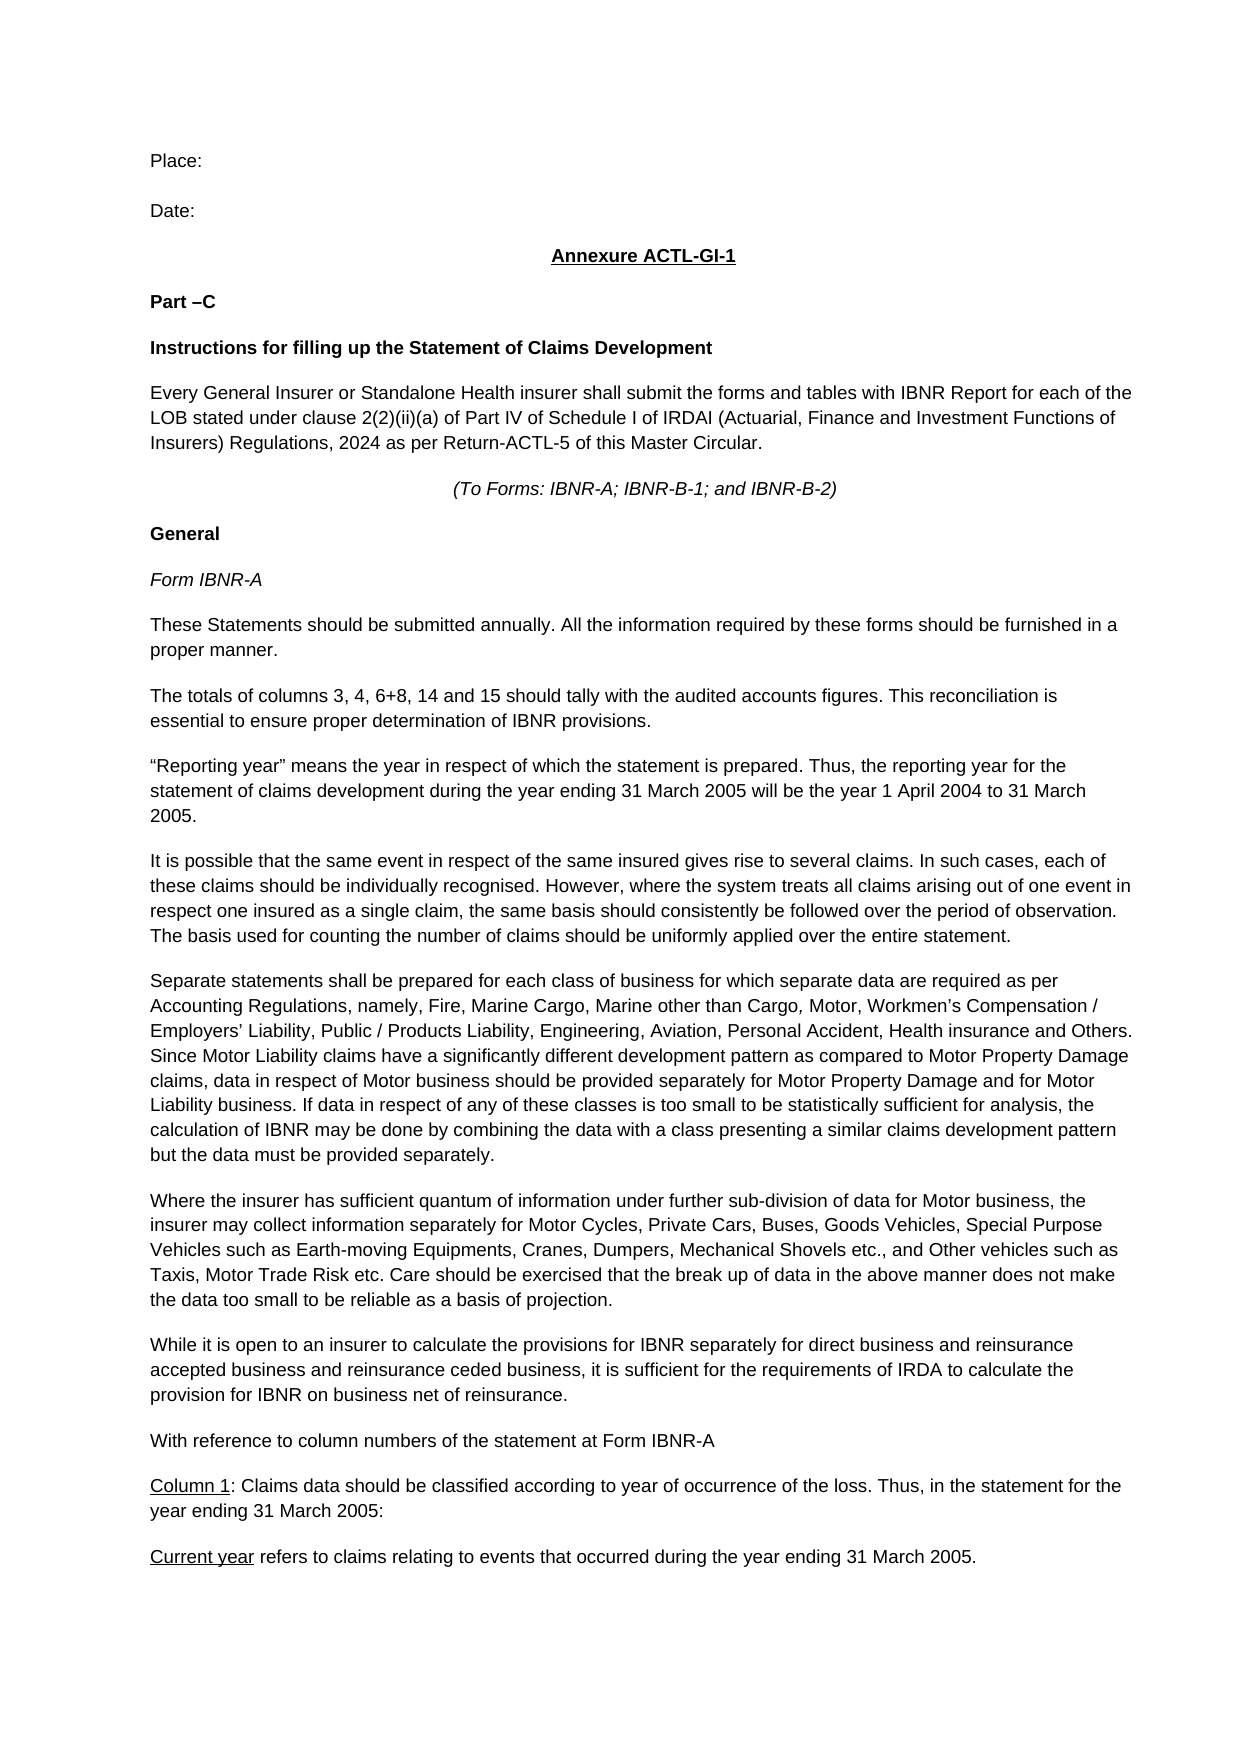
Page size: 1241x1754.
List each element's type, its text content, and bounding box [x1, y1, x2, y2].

text (To Forms: IBNR-A; IBNR-B-1; and IBNR-B-2) [150, 477, 1137, 499]
text Date: [150, 199, 1137, 221]
text Column 1: Claims data should be classified according to year of occurrence of the loss. Thus, in the statement for the year ending 31 March 2005: [150, 1475, 1137, 1521]
text Part –C [150, 291, 1137, 312]
text The totals of columns 3, 4, 6+8, 14 and 15 should tally with the audited accounts figures. This reconciliation is essential to ensure proper determination of IBNR provisions. [150, 684, 1137, 731]
text Form IBNR-A [150, 568, 1137, 590]
text It is possible that the same event in respect of the same insured gives rise to several claims. In such cases, each of these claims should be individually recognised. However, where the system treats all claims arising out of one event in respect one insured as a single claim, the same basis should consistently be followed over the period of observation. The basis used for counting the number of claims should be uniformly applied over the entire statement. [150, 850, 1137, 946]
text With reference to column numbers of the statement at Form IBNR-A [150, 1429, 1137, 1451]
text Instructions for filling up the Statement of Claims Development [150, 336, 1137, 358]
text Where the insurer has sufficient quantum of information under further sub-division of data for Motor business, the insurer may collect information separately for Motor Cycles, Private Cars, Buses, Goods Vehicles, Special Purpose Vehicles such as Earth-moving Equipments, Cranes, Dumpers, Mechanical Shovels etc., and Other vehicles such as Taxis, Motor Trade Risk etc. Care should be exercised that the break up of data in the above manner does not make the data too small to be reliable as a basis of projection. [150, 1189, 1137, 1310]
text Separate statements shall be prepared for each class of business for which separate data are required as per Accounting Regulations, namely, Fire, Marine Cargo, Marine other than Cargo, Motor, Workmen’s Compensation / Employers’ Liability, Public / Products Liability, Engineering, Aviation, Personal Accident, Health insurance and Others. Since Motor Liability claims have a significantly different development pattern as compared to Motor Property Damage claims, data in respect of Motor business should be provided separately for Motor Property Damage and for Motor Liability business. If data in respect of any of these classes is too small to be statistically sufficient for analysis, the calculation of IBNR may be done by combining the data with a class presenting a similar claims development pattern but the data must be provided separately. [150, 970, 1137, 1165]
text “Reporting year” means the year in respect of which the statement is prepared. Thus, the reporting year for the statement of claims development during the year ending 31 March 2005 will be the year 1 April 2004 to 31 March 2005. [150, 755, 1137, 826]
text General [150, 523, 1137, 544]
text Place: [150, 150, 1137, 172]
text While it is open to an insurer to calculate the provisions for IBNR separately for direct business and reinsurance accepted business and reinsurance ceded business, it is sufficient for the requirements of IRDA to calculate the provision for IBNR on business net of reinsurance. [150, 1334, 1137, 1405]
text Current year refers to claims relating to events that occurred during the year ending 31 March 2005. [150, 1545, 1137, 1567]
text Every General Insurer or Standalone Health insurer shall submit the forms and tables with IBNR Report for each of the LOB stated under clause 2(2)(ii)(a) of Part IV of Schedule I of IRDAI (Actuarial, Finance and Investment Functions of Insurers) Regulations, 2024 as per Return-ACTL-5 of this Master Circular. [150, 382, 1137, 453]
text These Statements should be submitted annually. All the information required by these forms should be furnished in a proper manner. [150, 614, 1137, 661]
text Annexure ACTL-GI-1 [150, 245, 1137, 267]
